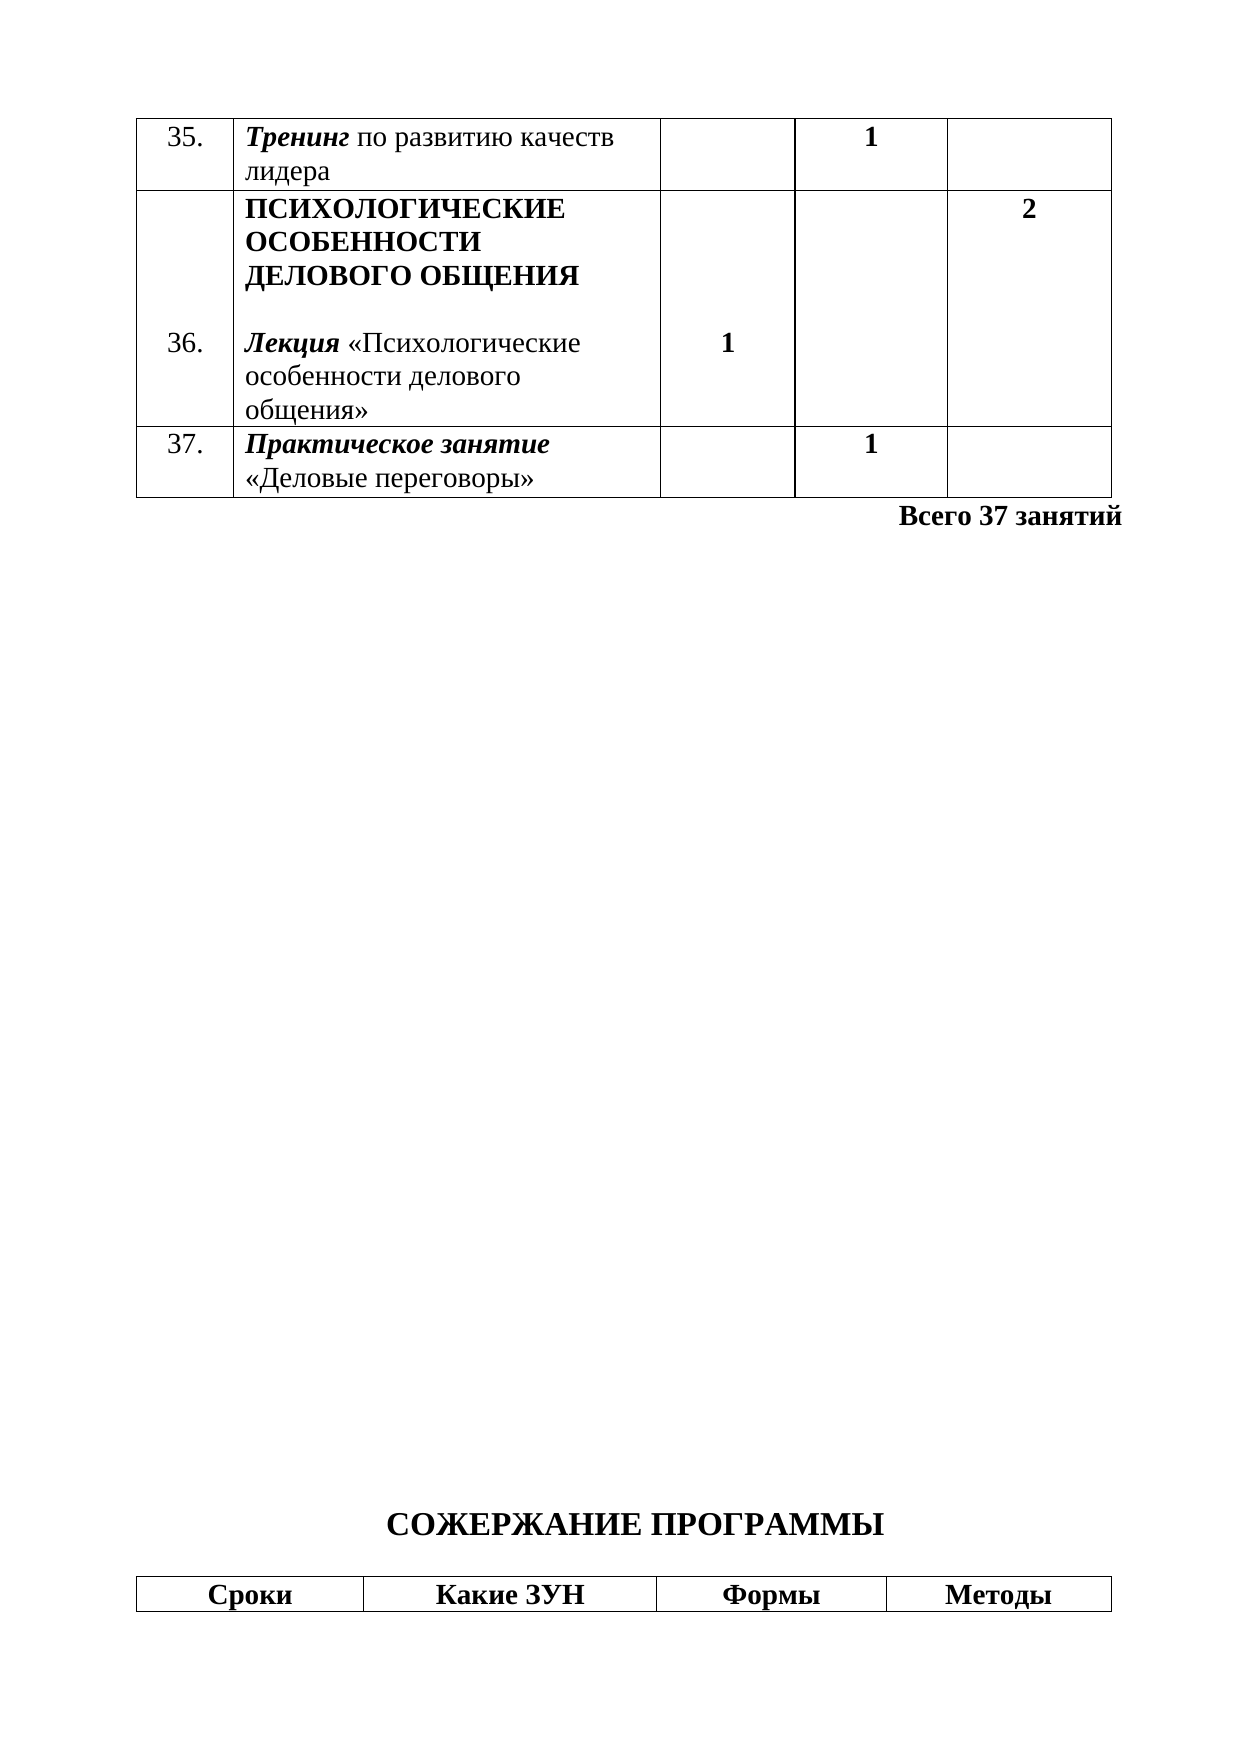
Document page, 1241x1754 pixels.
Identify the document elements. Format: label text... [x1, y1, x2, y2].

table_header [364, 1577, 656, 1611]
table_cell 35. [137, 119, 233, 190]
table_cell [796, 191, 947, 426]
table_cell 1 [661, 191, 794, 426]
table_cell Тренинг по развитию качеств лидера [234, 119, 660, 190]
table_cell [948, 119, 1111, 190]
table_header Сроки [137, 1577, 363, 1611]
table_cell 1 [796, 119, 947, 190]
text СОЖЕРЖАНИЕ ПРОГРАММЫ [148, 1504, 1122, 1543]
table_cell Практическое занятие «Деловые переговоры» [234, 427, 660, 497]
table_cell [661, 119, 794, 190]
table_cell 37. [137, 427, 233, 497]
text Всего 37 занятий [148, 498, 1122, 532]
table_header Формы контроля [657, 1577, 886, 1611]
table_header Методы контроля [887, 1577, 1111, 1611]
table_cell 1 [796, 427, 947, 497]
table_cell [661, 427, 794, 497]
table_cell [948, 427, 1111, 497]
table_cell 2 [948, 191, 1111, 426]
table_cell ПСИХОЛОГИЧЕСКИЕ ОСОБЕННОСТИ ДЕЛОВОГО ОБЩЕНИЯ Лекция «Психологические особенности делового общения» [234, 191, 660, 426]
table_cell 36. [137, 191, 233, 426]
